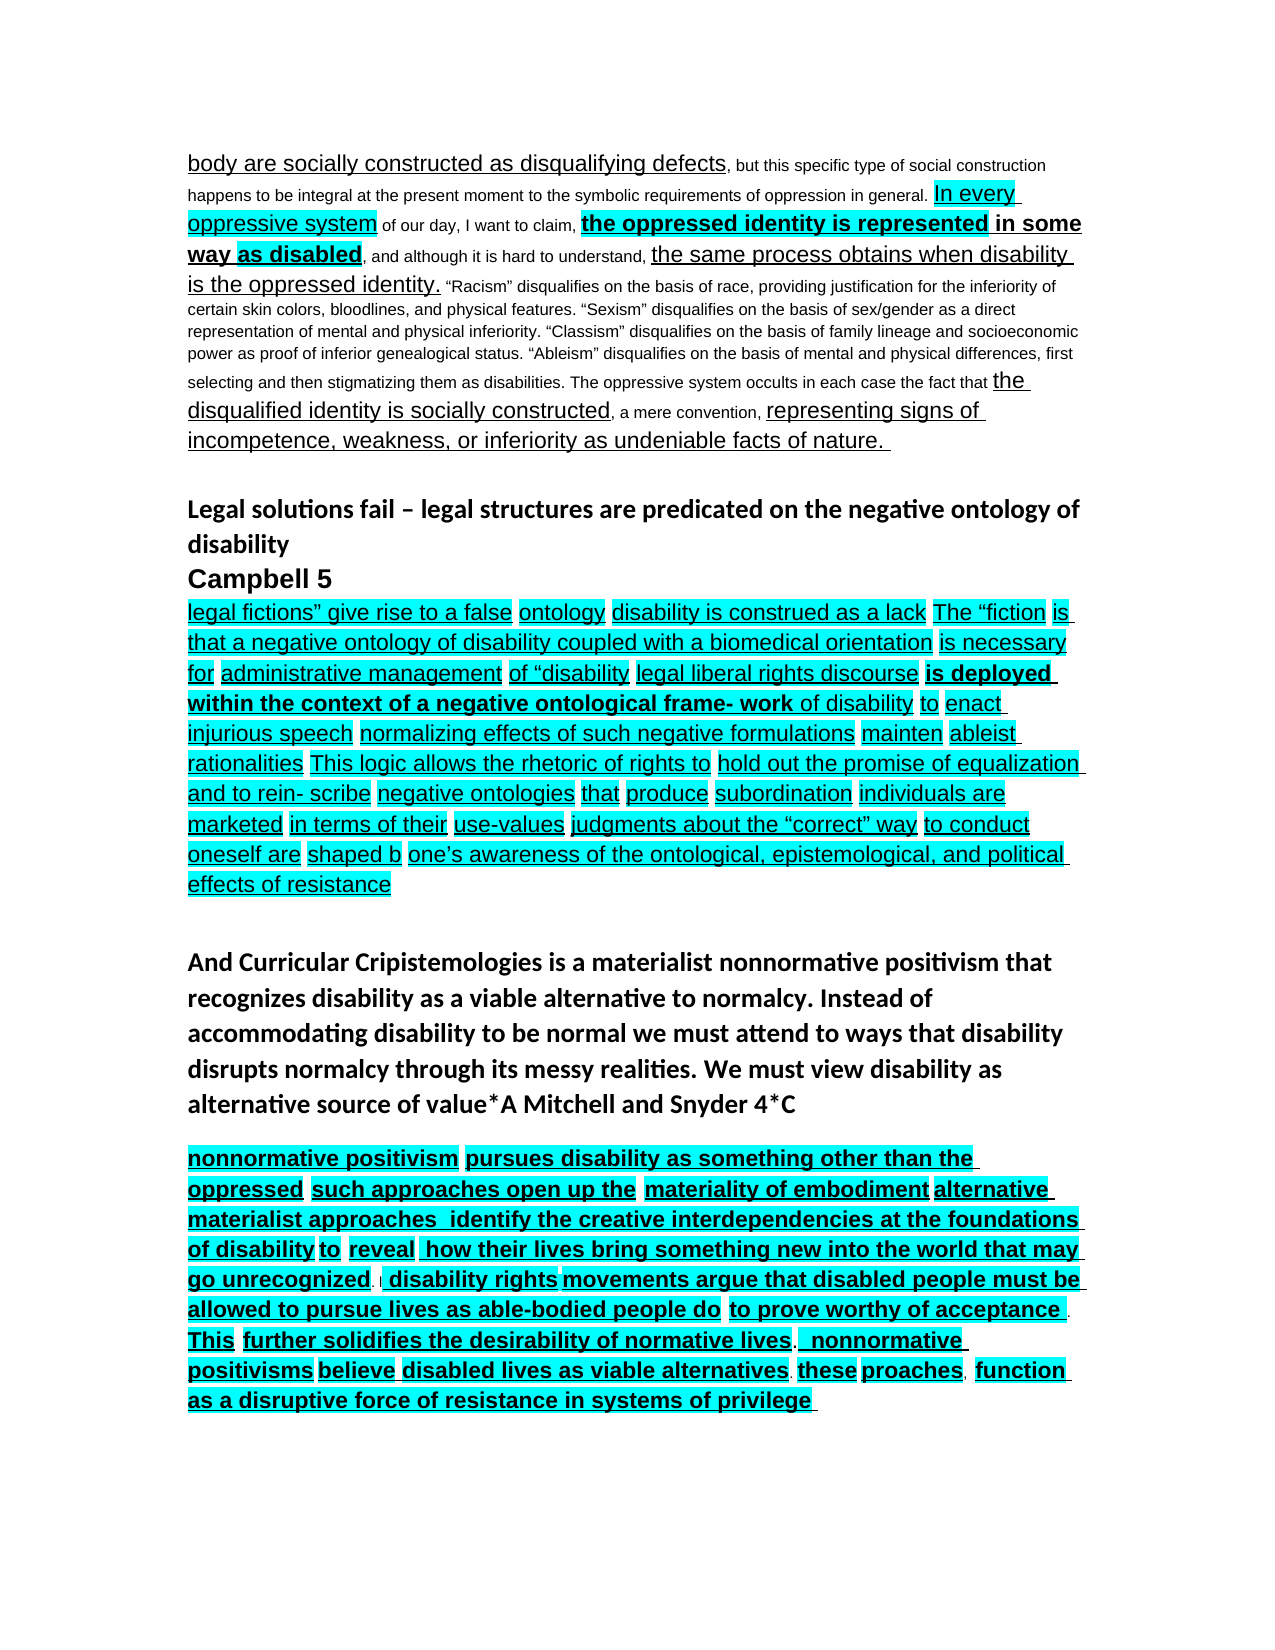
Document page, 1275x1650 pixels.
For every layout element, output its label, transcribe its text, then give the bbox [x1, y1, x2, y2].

text legal fictions” give rise to a false ontology disability is construed as a lack The “fiction is that a negative ontology of disability coupled with a biomedical orientation is necessary for administrative management of “disability legal liberal rights discourse is deployed within the context of a negative ontological frame- work of disability to enact injurious speech normalizing effects of such negative formulations mainten ableist rationalities This logic allows the rhetoric of rights to hold out the promise of equalization and to rein- scribe negative ontologies that produce subordination individuals are marketed in terms of their use-values judgments about the “correct” way to conduct oneself are shaped b one’s awareness of the ontological, epistemological, and political effects of resistance [187, 599, 1087, 897]
subtitle Legal solutions fail – legal structures are predicated on the negative ontology of disability [187, 492, 1087, 561]
subtitle And Curricular Cripistemologies is a materialist nonnormative positivism that recognizes disability as a viable alternative to normalcy. Instead of accommodating disability to be normal we must attend to ways that disability disrupts normalcy through its messy realities. We must view disability as alternative source of value*A Mitchell and Snyder 4*C [187, 945, 1087, 1121]
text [187, 150, 1087, 454]
text Campbell 5 [187, 563, 1087, 594]
text nonnormative positivism pursues disability as something other than the oppressed such approaches open up the materiality of embodiment alternative materialist approaches identify the creative interdependencies at the foundations of disability to reveal how their lives bring something new into the world that may go unrecognized. l disability rights movements argue that disabled people must be allowed to pursue lives as able-bodied people do to prove worthy of acceptance . This further solidifies the desirability of normative lives. nonnormative positivisms believe disabled lives as viable alternatives. these proaches, function as a disruptive force of resistance in systems of privilege [187, 1145, 1087, 1413]
